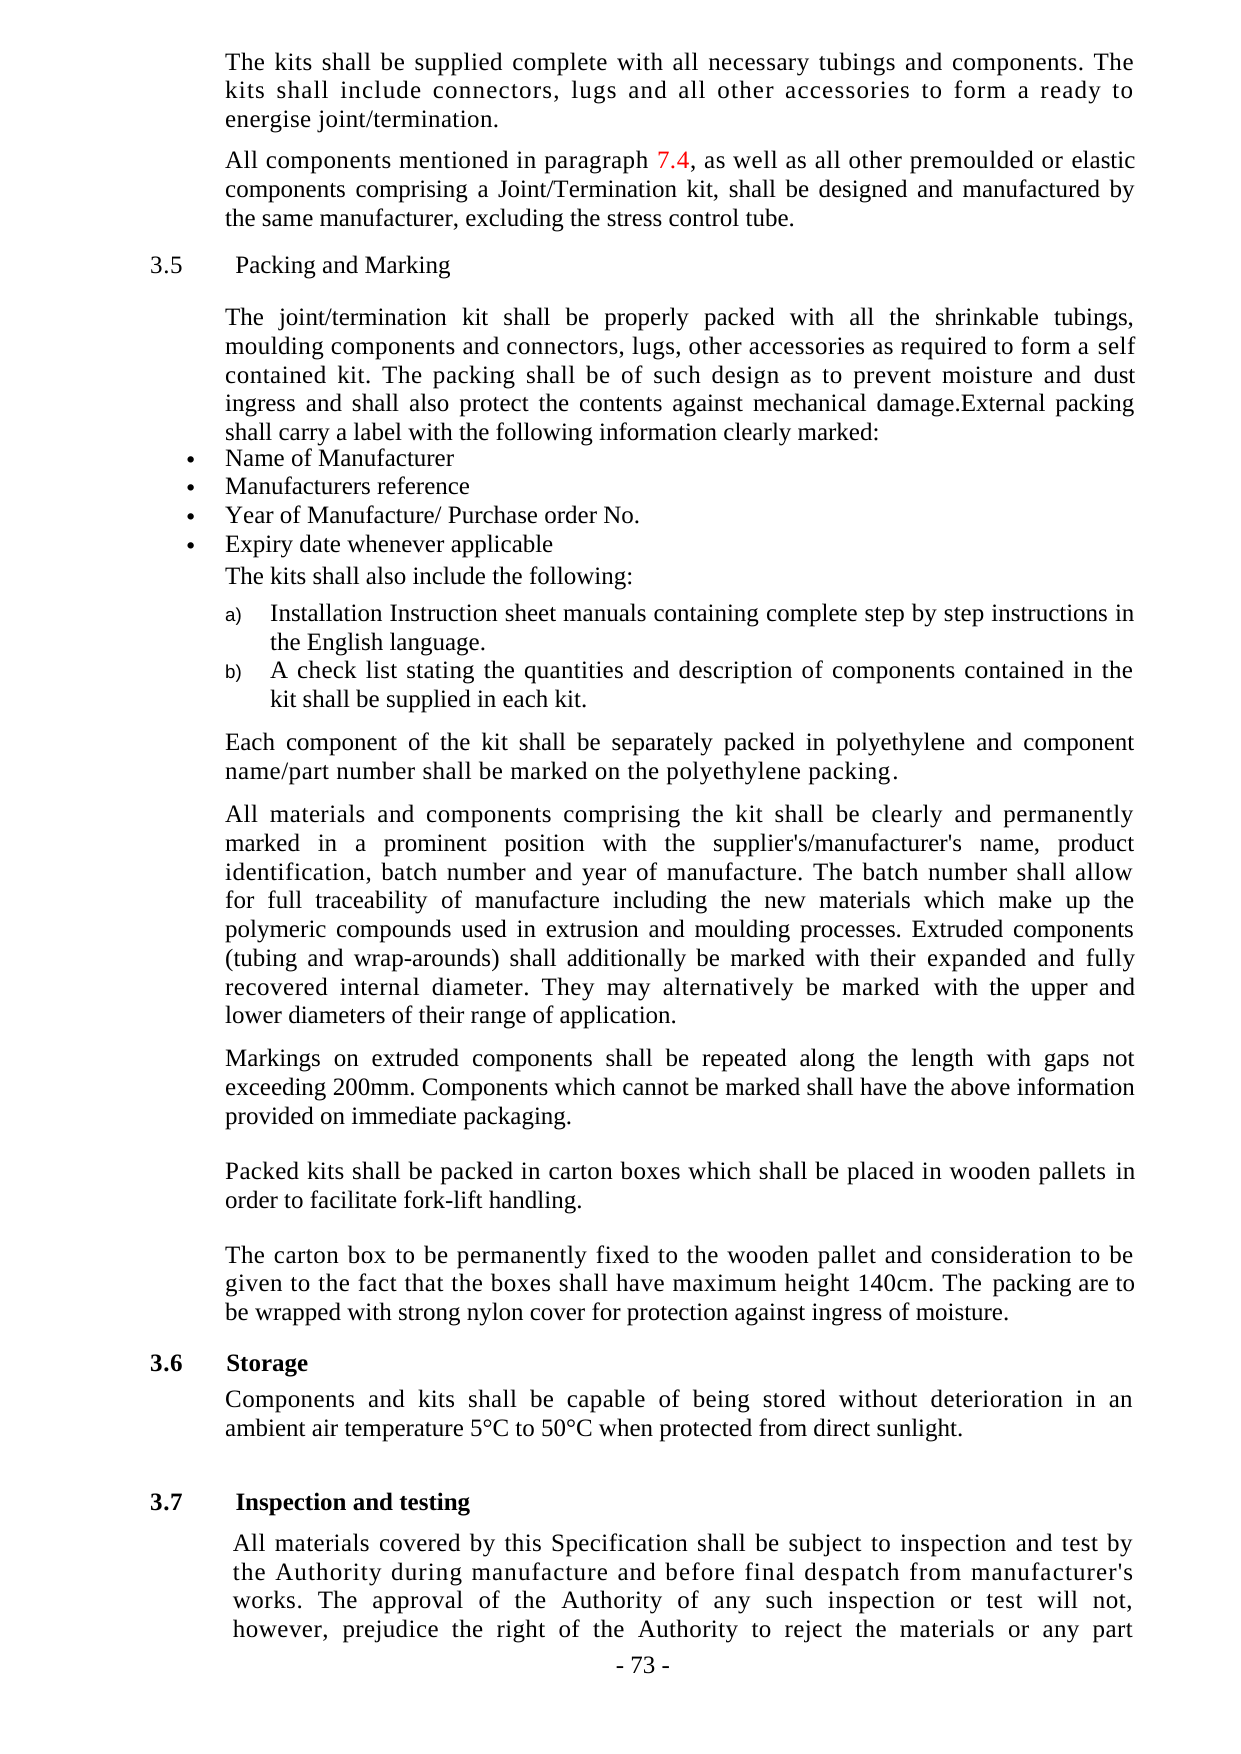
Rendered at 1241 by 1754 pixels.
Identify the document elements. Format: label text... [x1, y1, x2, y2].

text 3.6 Storage [150, 1348, 1135, 1377]
list Year of Manufacture/ Purchase order No. [187, 500, 1135, 529]
text The joint/termination kit shall be properly packed with all the shrinkable tubings, moulding components and connectors, lugs, other accessories as required to form a self contained kit. The packing shall be of such design as to prevent moisture and dust ingress and shall also protect the contents against mechanical damage.External packing shall carry a label with the following information clearly marked: [225, 302, 1135, 446]
text The carton box to be permanently fixed to the wooden pallet and consideration to be given to the fact that the boxes shall have maximum height 140cm. The packing are to be wrapped with strong nylon cover for protection against ingress of moisture. [225, 1240, 1135, 1326]
text All components mentioned in paragraph 7.4, as well as all other premoulded or elastic components comprising a Joint/Termination kit, shall be designed and manufactured by the same manufacturer, excluding the stress control tube. [225, 145, 1135, 231]
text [233, 1528, 1135, 1643]
list A check list stating the quantities and description of components contained in the kit shall be supplied in each kit. [225, 655, 1135, 713]
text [225, 47, 1135, 133]
text 3.7 Inspection and testing [150, 1487, 1135, 1516]
text The kits shall also include the following: [225, 561, 1135, 590]
text 3.5 Packing and Marking [150, 250, 1135, 279]
list Installation Instruction sheet manuals containing complete step by step instructions in the English language. [225, 598, 1135, 655]
list Manufacturers reference [187, 471, 1135, 500]
text Components and kits shall be capable of being stored without deterioration in an ambient air temperature 5°C to 50°C when protected from direct sunlight. [225, 1384, 1135, 1441]
list Name of Manufacturer [187, 446, 1135, 471]
list Expiry date whenever applicable [187, 529, 1135, 557]
text Packed kits shall be packed in carton boxes which shall be placed in wooden pallets in order to facilitate fork-lift handling. [225, 1156, 1135, 1213]
text All materials and components comprising the kit shall be clearly and permanently marked in a prominent position with the supplier's/manufacturer's name, product identification, batch number and year of manufacture. The batch number shall allow for full traceability of manufacture including the new materials which make up the polymeric compounds used in extrusion and moulding processes. Extruded components (tubing and wrap-arounds) shall additionally be marked with their expanded and fully recovered internal diameter. They may alternatively be marked with the upper and lower diameters of their range of application. [225, 799, 1135, 1029]
text Markings on extruded components shall be repeated along the length with gaps not exceeding 200mm. Components which cannot be marked shall have the above information provided on immediate packaging. [225, 1043, 1135, 1130]
text Each component of the kit shall be separately packed in polyethylene and component name/part number shall be marked on the polyethylene packing. [225, 727, 1135, 785]
